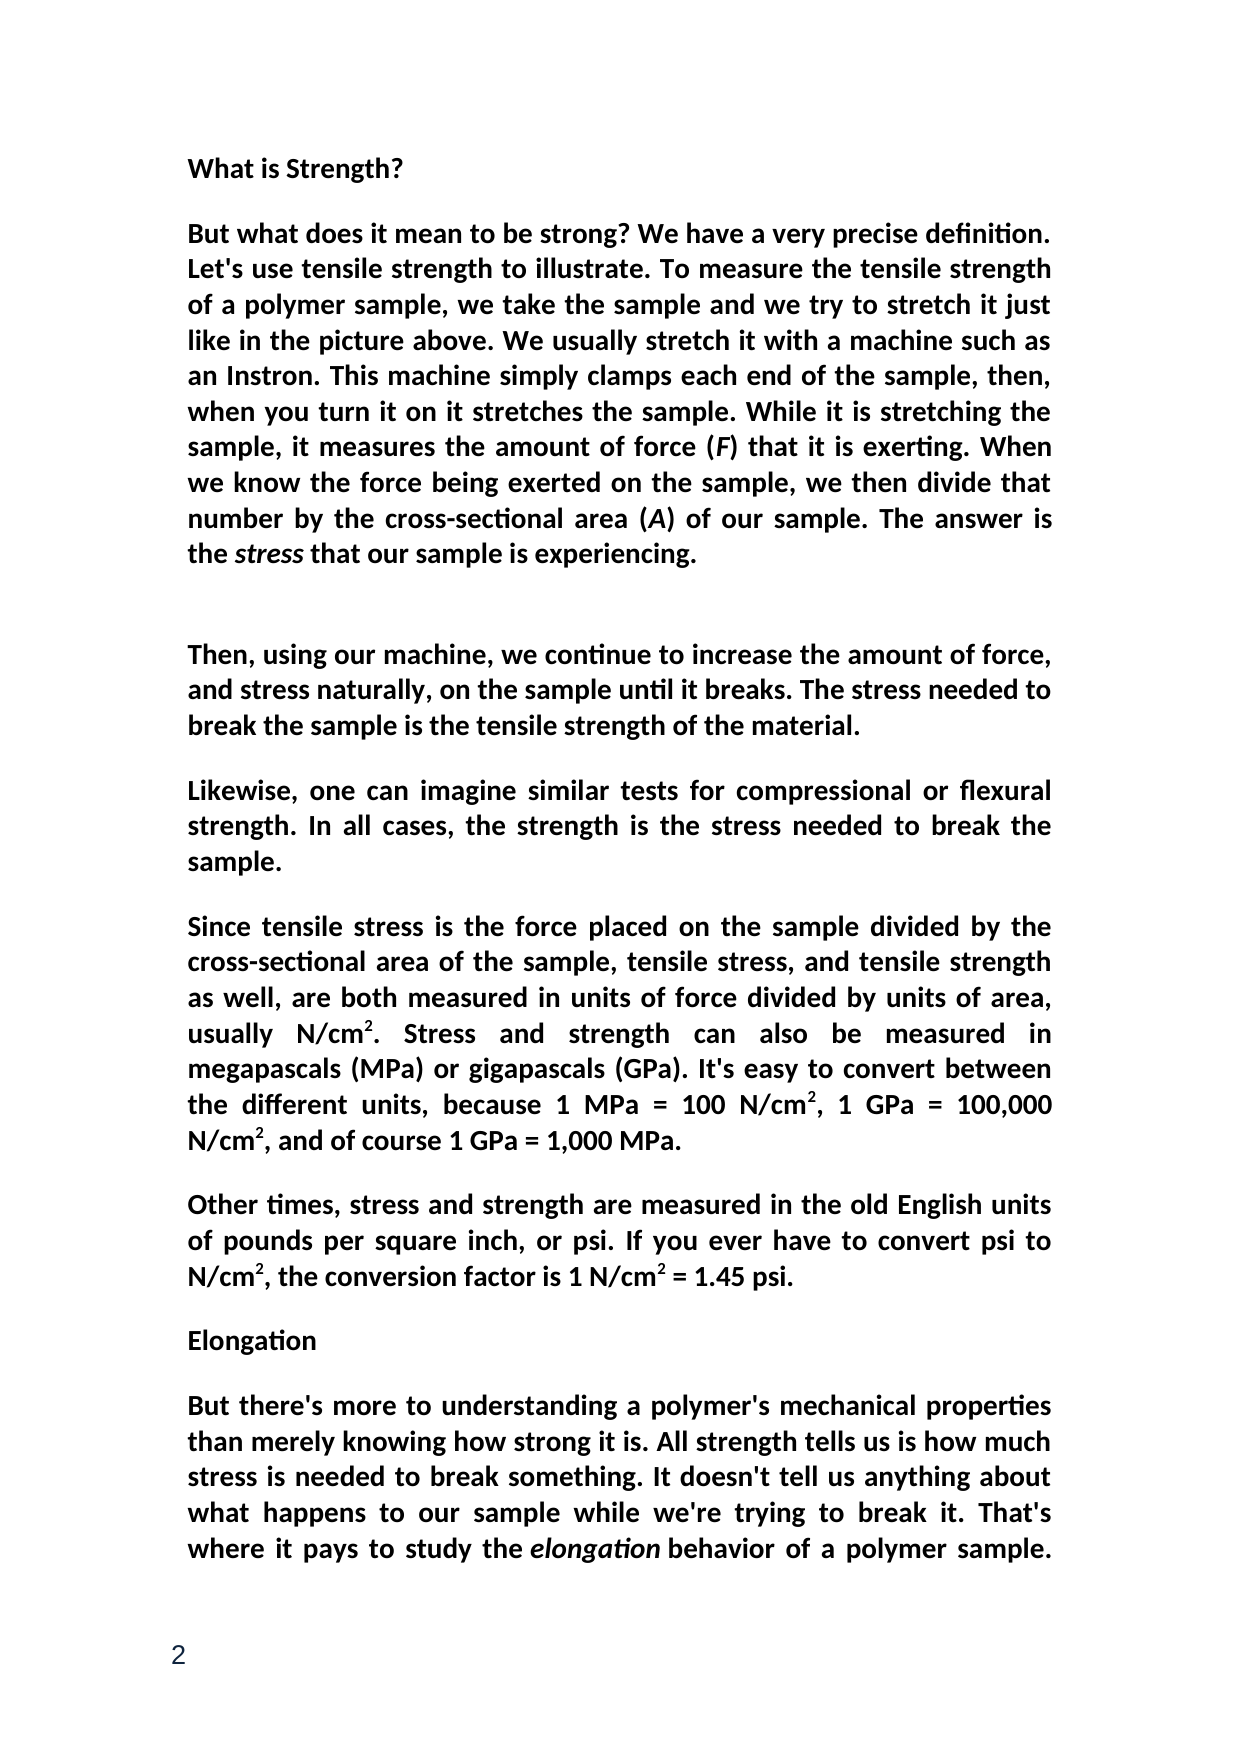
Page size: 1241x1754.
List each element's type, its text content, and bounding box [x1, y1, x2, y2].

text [187, 1387, 1053, 1565]
text Since tensile stress is the force placed on the sample divided by the cross-sectional area of the sample, tensile stress, and tensile strength as well, are both measured in units of force divided by units of area, usually N/cm2. Stress and strength can also be measured in megapascals (MPa) or gigapascals (GPa). It's easy to convert between the different units, because 1 MPa = 100 N/cm2, 1 GPa = 100,000 N/cm2, and of course 1 GPa = 1,000 MPa. [187, 908, 1053, 1157]
text What is Strength? [187, 150, 1053, 186]
text But what does it mean to be strong? We have a very precise definition. Let's use tensile strength to illustrate. To measure the tensile strength of a polymer sample, we take the sample and we try to stretch it just like in the picture above. We usually stretch it with a machine such as an Instron. This machine simply clamps each end of the sample, then, when you turn it on it stretches the sample. While it is stretching the sample, it measures the amount of force (F) that it is exerting. When we know the force being exerted on the sample, we then divide that number by the cross-sectional area (A) of our sample. The answer is the stress that our sample is experiencing. [187, 215, 1053, 571]
text Then, using our machine, we continue to increase the amount of force, and stress naturally, on the sample until it breaks. The stress needed to break the sample is the tensile strength of the material. [187, 636, 1053, 743]
text Other times, stress and strength are measured in the old English units of pounds per square inch, or psi. If you ever have to convert psi to N/cm2, the conversion factor is 1 N/cm2 = 1.45 psi. [187, 1186, 1053, 1293]
text Likewise, one can imagine similar tests for compressional or flexural strength. In all cases, the strength is the stress needed to break the sample. [187, 772, 1053, 879]
text Elongation [187, 1322, 1053, 1358]
